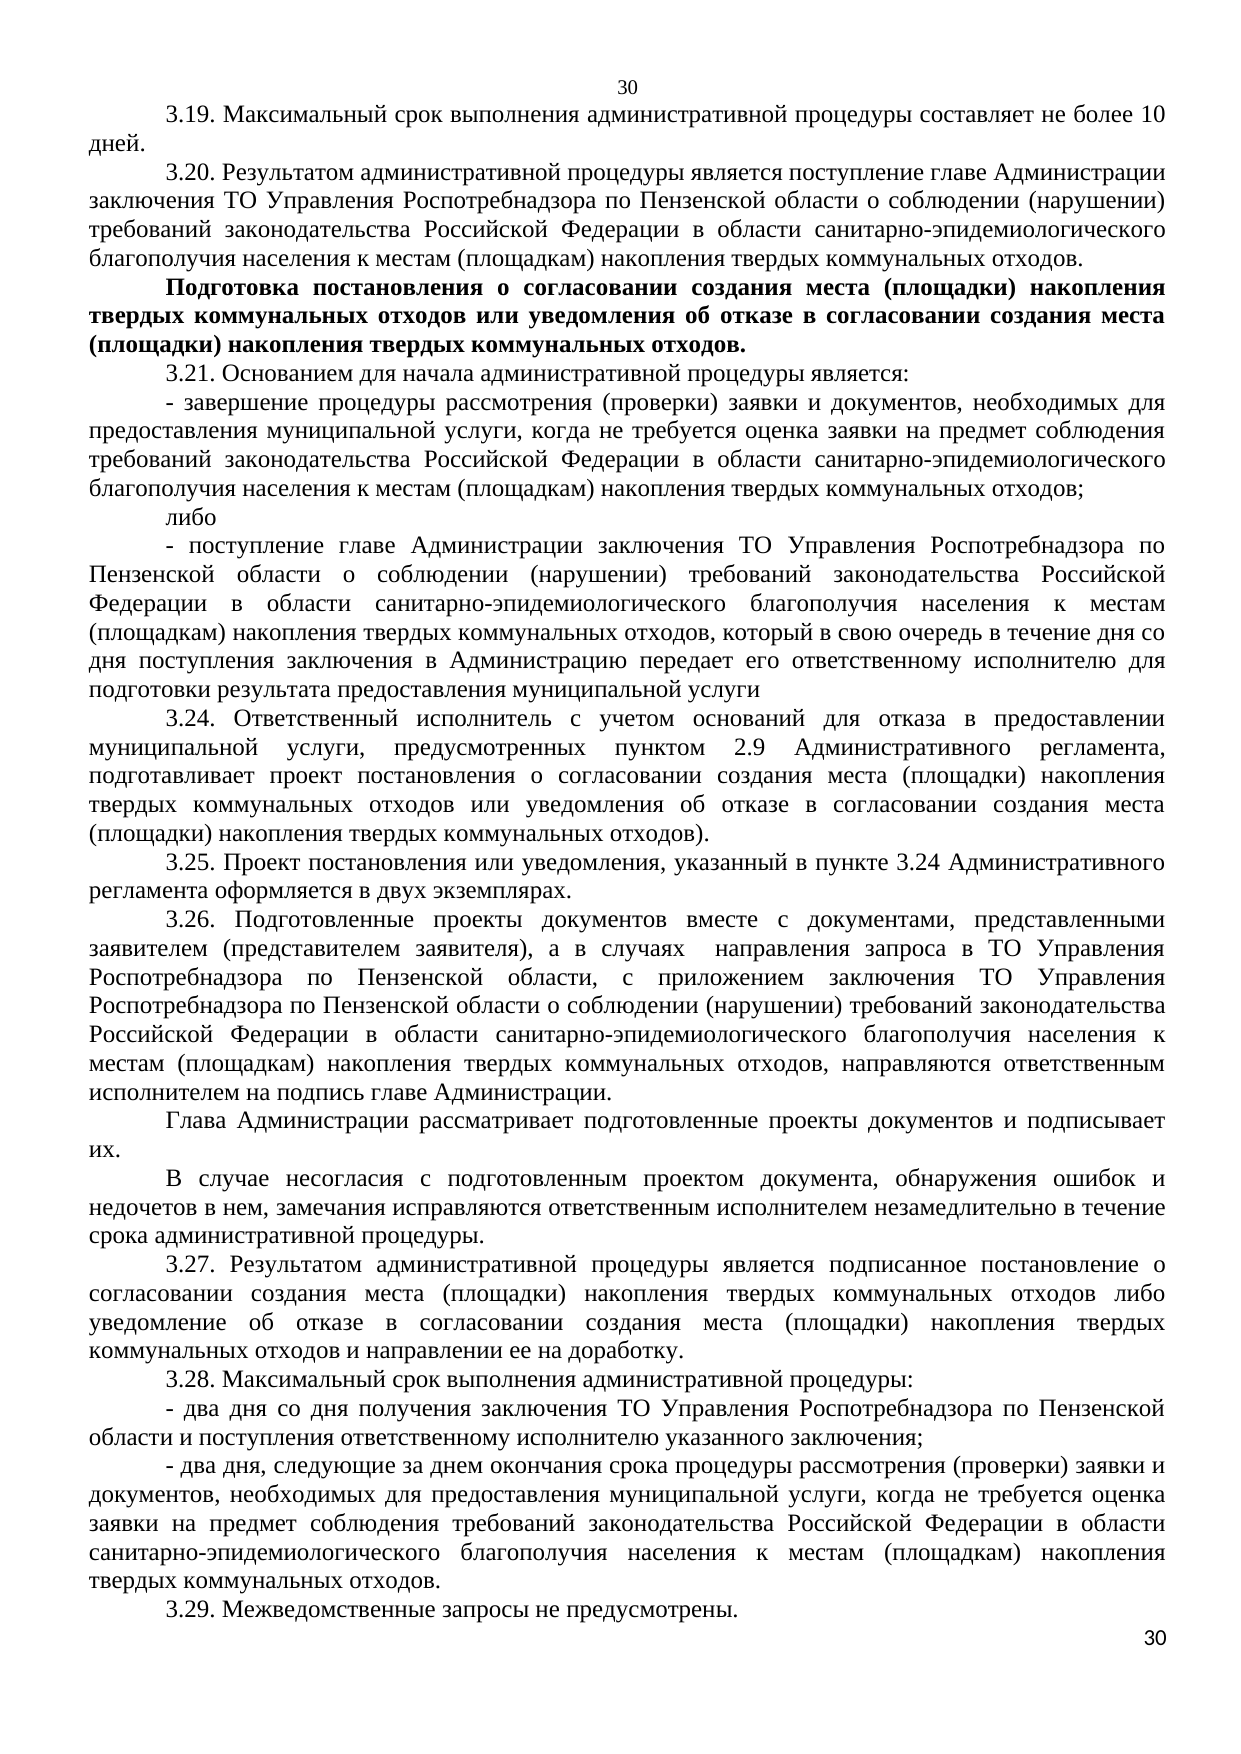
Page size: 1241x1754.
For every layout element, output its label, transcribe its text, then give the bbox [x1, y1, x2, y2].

text 3.20. Результатом административной процедуры является поступление главе Администрации заключения ТО Управления Роспотребнадзора по Пензенской области о соблюдении (нарушении) требований законодательства Российской Федерации в области санитарно-эпидемиологического благополучия населения к местам (площадкам) накопления твердых коммунальных отходов. [89, 157, 1166, 272]
text В случае несогласия с подготовленным проектом документа, обнаружения ошибок и недочетов в нем, замечания исправляются ответственным исполнителем незамедлительно в течение срока административной процедуры. [89, 1163, 1166, 1249]
text - два дня, следующие за днем окончания срока процедуры рассмотрения (проверки) заявки и документов, необходимых для предоставления муниципальной услуги, когда не требуется оценка заявки на предмет соблюдения требований законодательства Российской Федерации в области санитарно-эпидемиологического благополучия населения к местам (площадкам) накопления твердых коммунальных отходов. [89, 1450, 1166, 1594]
text 3.24. Ответственный исполнитель с учетом оснований для отказа в предоставлении муниципальной услуги, предусмотренных пунктом 2.9 Административного регламента, подготавливает проект постановления о согласовании создания места (площадки) накопления твердых коммунальных отходов или уведомления об отказе в согласовании создания места (площадки) накопления твердых коммунальных отходов). [89, 703, 1166, 847]
text 3.26. Подготовленные проекты документов вместе с документами, представленными заявителем (представителем заявителя), а в случаях направления запроса в ТО Управления Роспотребнадзора по Пензенской области, с приложением заключения ТО Управления Роспотребнадзора по Пензенской области о соблюдении (нарушении) требований законодательства Российской Федерации в области санитарно-эпидемиологического благополучия населения к местам (площадкам) накопления твердых коммунальных отходов, направляются ответственным исполнителем на подпись главе Администрации. [89, 904, 1166, 1105]
text 3.21. Основанием для начала административной процедуры является: [89, 358, 1166, 387]
text - поступление главе Администрации заключения ТО Управления Роспотребнадзора по Пензенской области о соблюдении (нарушении) требований законодательства Российской Федерации в области санитарно-эпидемиологического благополучия населения к местам (площадкам) накопления твердых коммунальных отходов, который в свою очередь в течение дня со дня поступления заключения в Администрацию передает его ответственному исполнителю для подготовки результата предоставления муниципальной услуги [89, 530, 1166, 703]
text 3.28. Максимальный срок выполнения административной процедуры: [89, 1364, 1166, 1393]
text - завершение процедуры рассмотрения (проверки) заявки и документов, необходимых для предоставления муниципальной услуги, когда не требуется оценка заявки на предмет соблюдения требований законодательства Российской Федерации в области санитарно-эпидемиологического благополучия населения к местам (площадкам) накопления твердых коммунальных отходов; [89, 387, 1166, 502]
text 3.29. Межведомственные запросы не предусмотрены. [89, 1594, 1166, 1623]
text 3.25. Проект постановления или уведомления, указанный в пункте 3.24 Административного регламента оформляется в двух экземплярах. [89, 847, 1166, 904]
text Глава Администрации рассматривает подготовленные проекты документов и подписывает их. [89, 1105, 1166, 1163]
text 3.27. Результатом административной процедуры является подписанное постановление о согласовании создания места (площадки) накопления твердых коммунальных отходов либо уведомление об отказе в согласовании создания места (площадки) накопления твердых коммунальных отходов и направлении ее на доработку. [89, 1249, 1166, 1364]
text либо [89, 502, 1166, 530]
text 3.19. Максимальный срок выполнения административной процедуры составляет не более 10 дней. [89, 99, 1166, 157]
text Подготовка постановления о согласовании создания места (площадки) накопления твердых коммунальных отходов или уведомления об отказе в согласовании создания места (площадки) накопления твердых коммунальных отходов. [89, 272, 1166, 358]
text - два дня со дня получения заключения ТО Управления Роспотребнадзора по Пензенской области и поступления ответственному исполнителю указанного заключения; [89, 1393, 1166, 1450]
